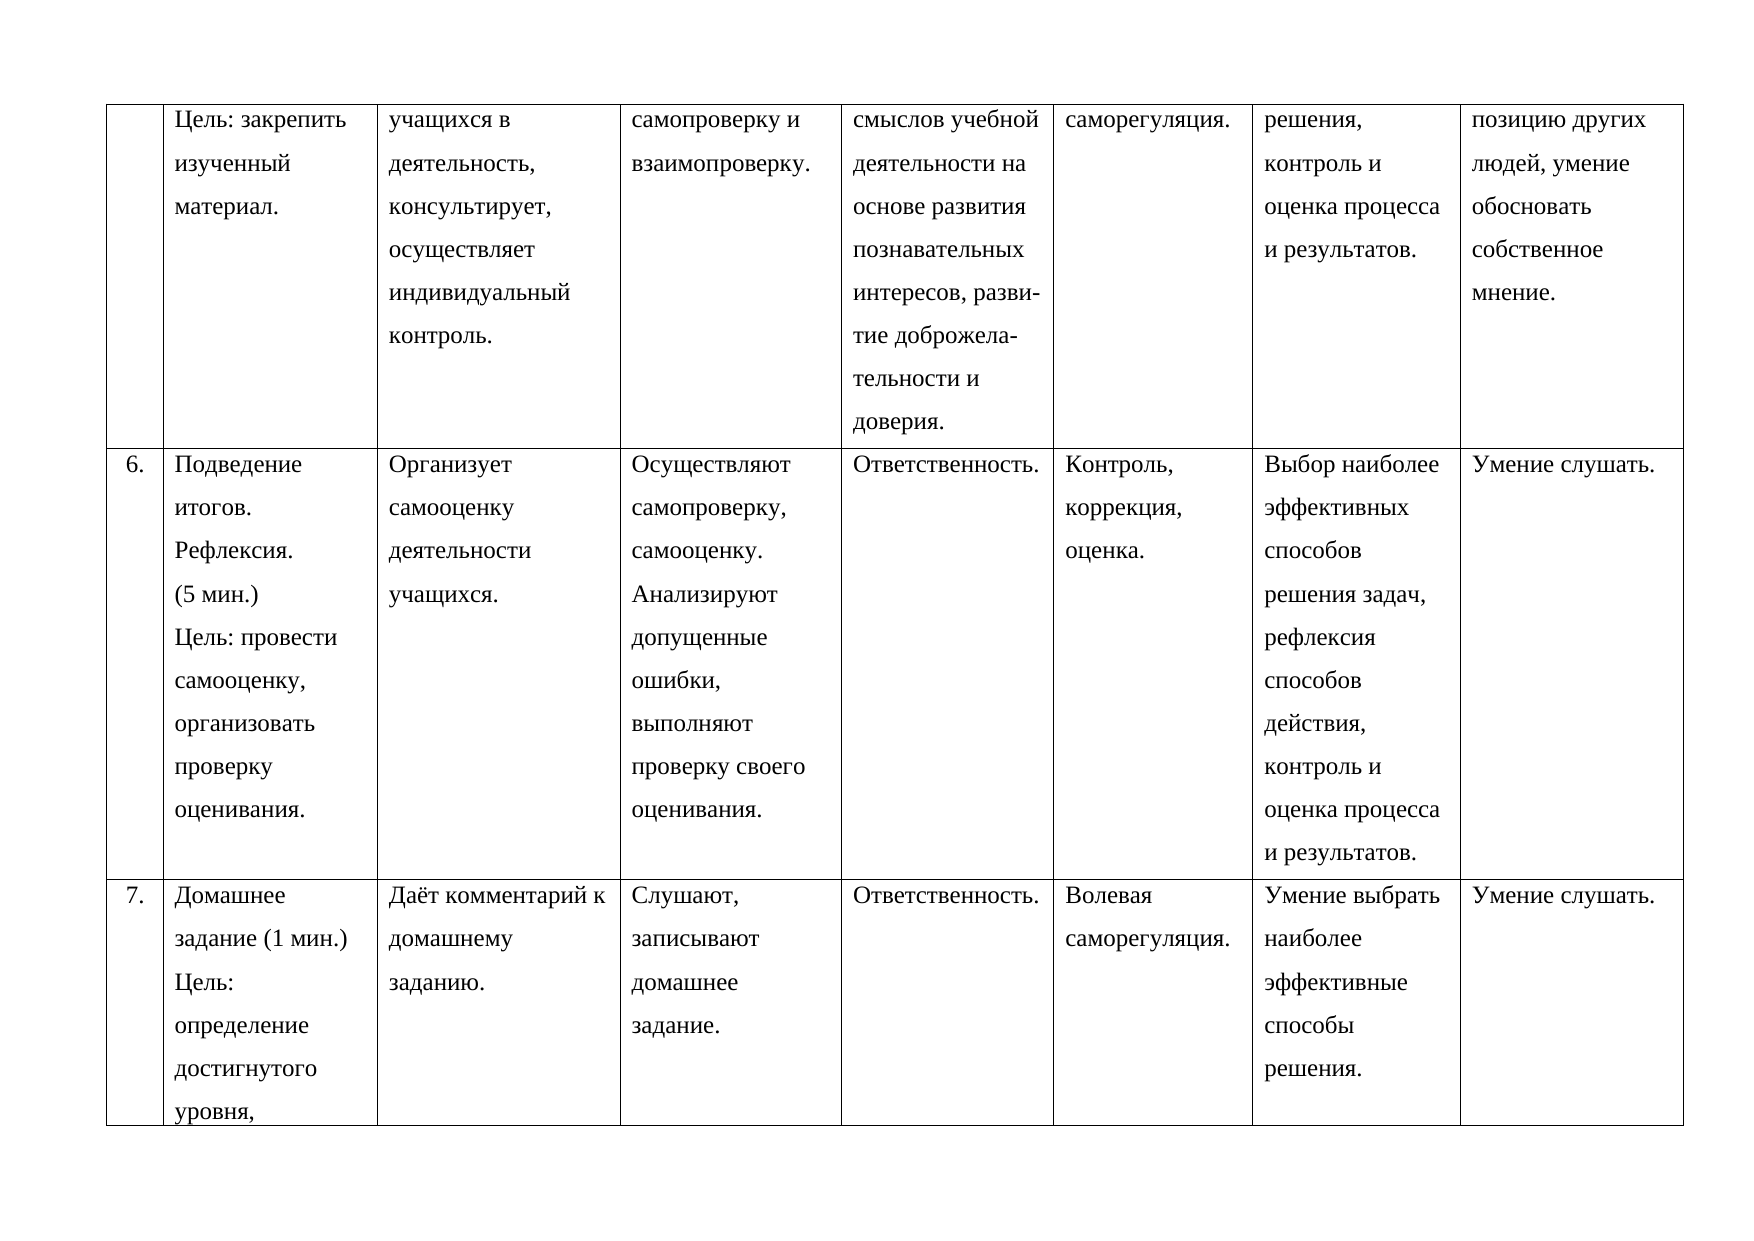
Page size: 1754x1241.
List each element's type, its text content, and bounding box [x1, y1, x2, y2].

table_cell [1054, 105, 1252, 448]
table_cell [621, 105, 841, 448]
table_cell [621, 880, 841, 1125]
table_cell Умение слушать. [1461, 880, 1683, 1125]
table_cell Контроль, коррекция, оценка. [1054, 449, 1252, 879]
table_cell Выбор наиболее эффективных способов решения задач, рефлексия способов действия, контроль и оценка процесса и результатов. [1253, 449, 1460, 879]
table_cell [378, 105, 620, 448]
table_cell Организует самооценку деятельности учащихся. [378, 449, 620, 879]
table_cell 6. [107, 449, 163, 879]
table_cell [378, 880, 620, 1125]
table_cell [1253, 880, 1460, 1125]
table_cell Ответственность. [842, 449, 1053, 879]
table_cell 7. [107, 880, 163, 1125]
table_cell Осуществляют самопроверку, самооценку. Анализируют допущенные ошибки, выполняют проверку своего оценивания. [621, 449, 841, 879]
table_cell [1054, 880, 1252, 1125]
table_cell Ответственность. [842, 880, 1053, 1125]
table_cell 5. [107, 105, 163, 448]
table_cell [164, 105, 377, 448]
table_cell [842, 105, 1053, 448]
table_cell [1461, 105, 1683, 448]
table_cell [164, 880, 377, 1125]
table_cell Подведение итогов. Рефлексия. (5 мин.) Цель: провести самооценку, организовать проверку оценивания. [164, 449, 377, 879]
table_cell Умение слушать. [1461, 449, 1683, 879]
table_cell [1253, 105, 1460, 448]
